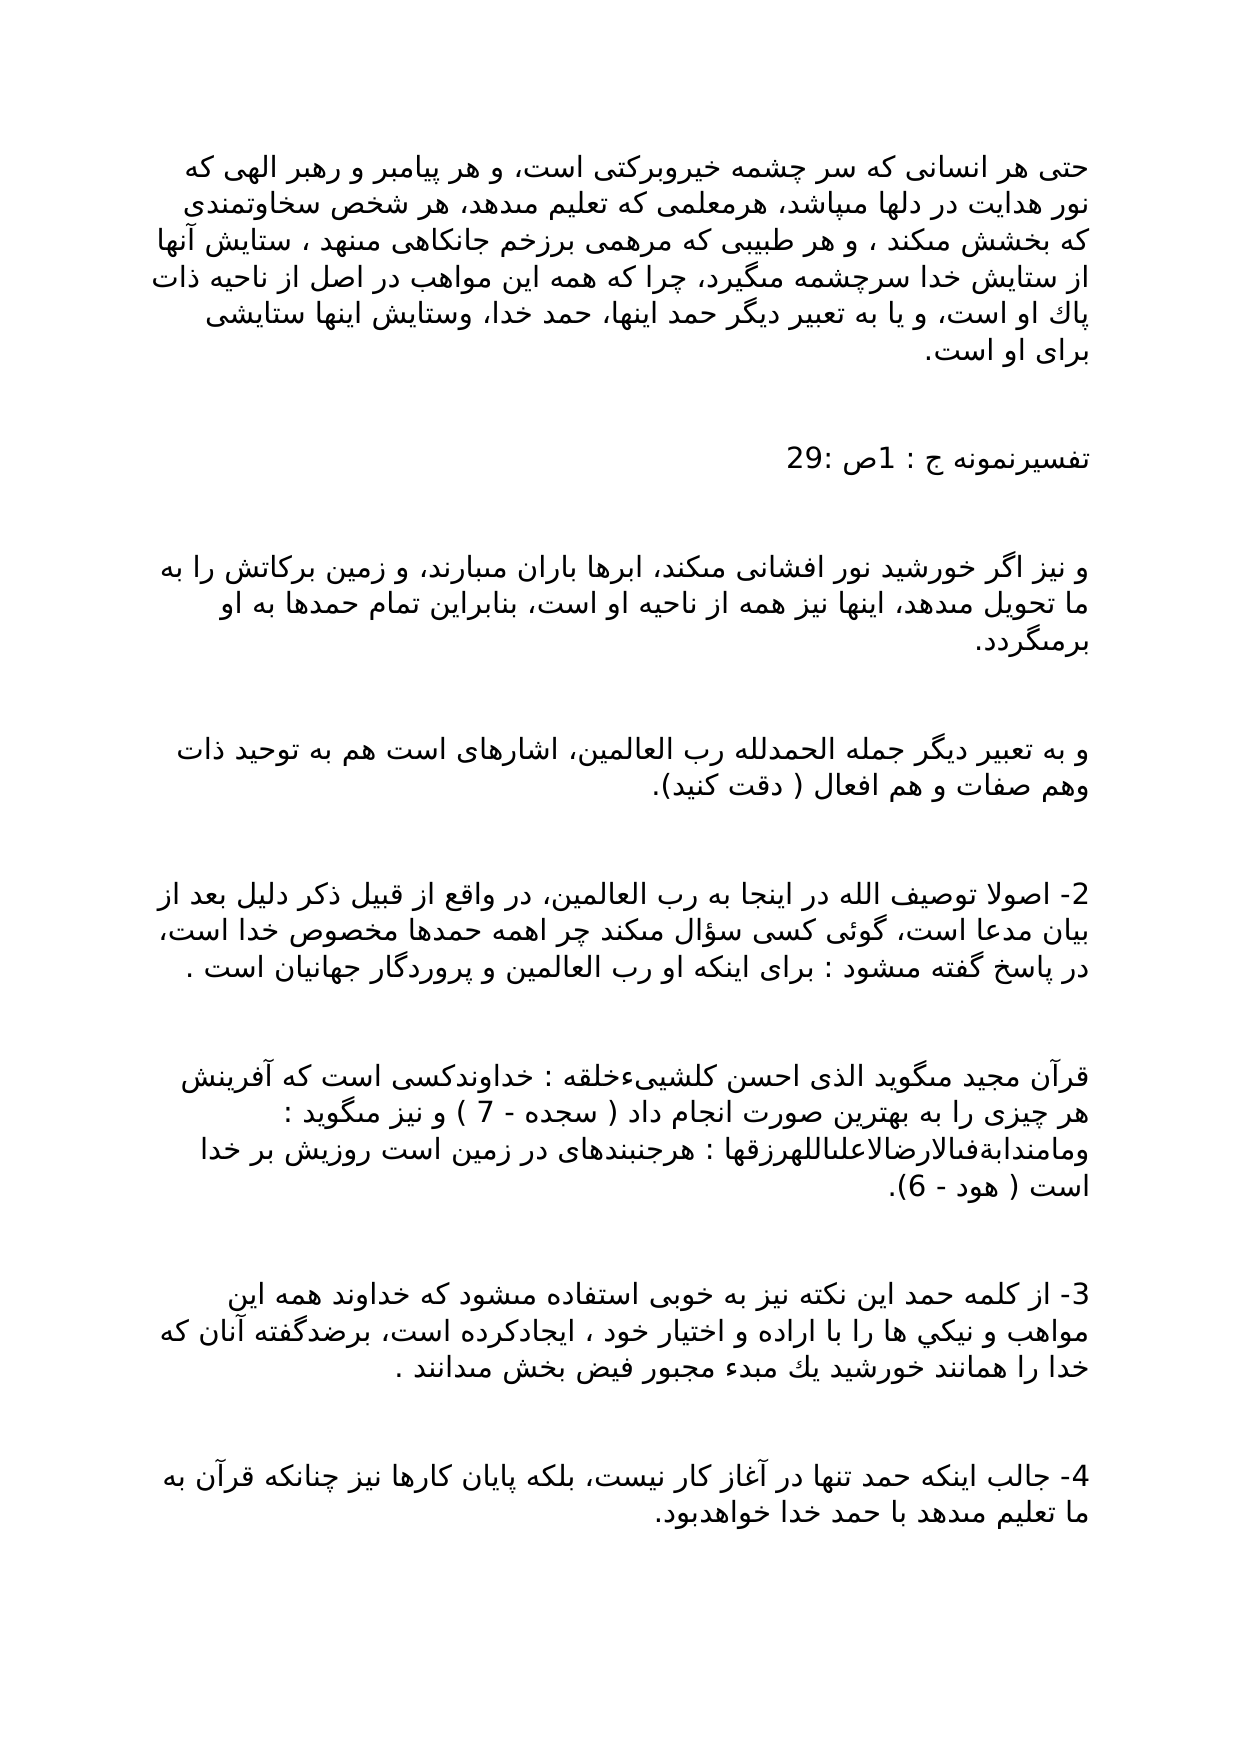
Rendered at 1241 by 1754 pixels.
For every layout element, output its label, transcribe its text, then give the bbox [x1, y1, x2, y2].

text 2- اصولا توصيف الله در اينجا به رب العالمين، در واقع از قبيل ذكر دليل بعد از بيان مدعا است، گوئى كسى سؤال مى‏كند چر اهمه حمدها مخصوص خدا است، در پاسخ گفته مى‏شود : براى اينكه او رب العالمين و پروردگار جهانيان است . [148, 877, 1090, 984]
text و نيز اگر خورشيد نور افشانى مى‏كند، ابرها باران مى‏بارند، و زمين بركاتش را به ما تحويل مى‏دهد، اينها نيز همه از ناحيه او است، بنابراين تمام حمدها به او برمى‏گردد. [148, 550, 1090, 657]
text 4- جالب اينكه حمد تنها در آغاز كار نيست، بلكه پايان كارها نيز چنانكه قرآن به ما تعليم مى‏دهد با حمد خدا خواهدبود. [148, 1459, 1090, 1530]
text حتى هر انسانى كه سر چشمه خيروبركتى است، و هر پيامبر و رهبر الهى كه نور هدايت در دلها مى‏پاشد، هرمعلمى كه تعليم مى‏دهد، هر شخص سخاوتمندى كه بخشش مى‏كند ، و هر طبيبى كه مرهمى برزخم جانكاهى مى‏نهد ، ستايش آنها از ستايش خدا سرچشمه مى‏گيرد، چرا كه همه اين مواهب در اصل از ناحيه ذات پاك او است، و يا به تعبير ديگر حمد اينها، حمد خدا، وستايش اينها ستايشى براى او است. [148, 150, 1090, 367]
text و به تعبير ديگر جمله الحمدلله رب العالمين، اشاره‏اى است هم به توحيد ذات وهم صفات و هم افعال ( دقت كنيد). [148, 732, 1090, 803]
text تفسيرنمونه ج : 1ص :29 [148, 442, 1090, 476]
text قرآن مجيد مى‏گويد الذى احسن كلشيى‏ءخلقه : خداوندكسى است كه آفرينش هر چيزى را به بهترين صورت انجام داد ( سجده - 7 ) و نيز مى‏گويد : ومامندابةفىالارضالاعلىاللهرزقها : هرجنبنده‏اى در زمين است روزيش بر خدا است ( هود - 6). [148, 1059, 1090, 1203]
text 3- از كلمه حمد اين نكته نيز به خوبى استفاده مى‏شود كه خداوند همه اين مواهب و نيكي ها را با اراده و اختيار خود ، ايجادكرده است، برضدگفته آنان كه خدا را همانند خورشيد يك مبدء مجبور فيض بخش مى‏دانند . [148, 1277, 1090, 1384]
